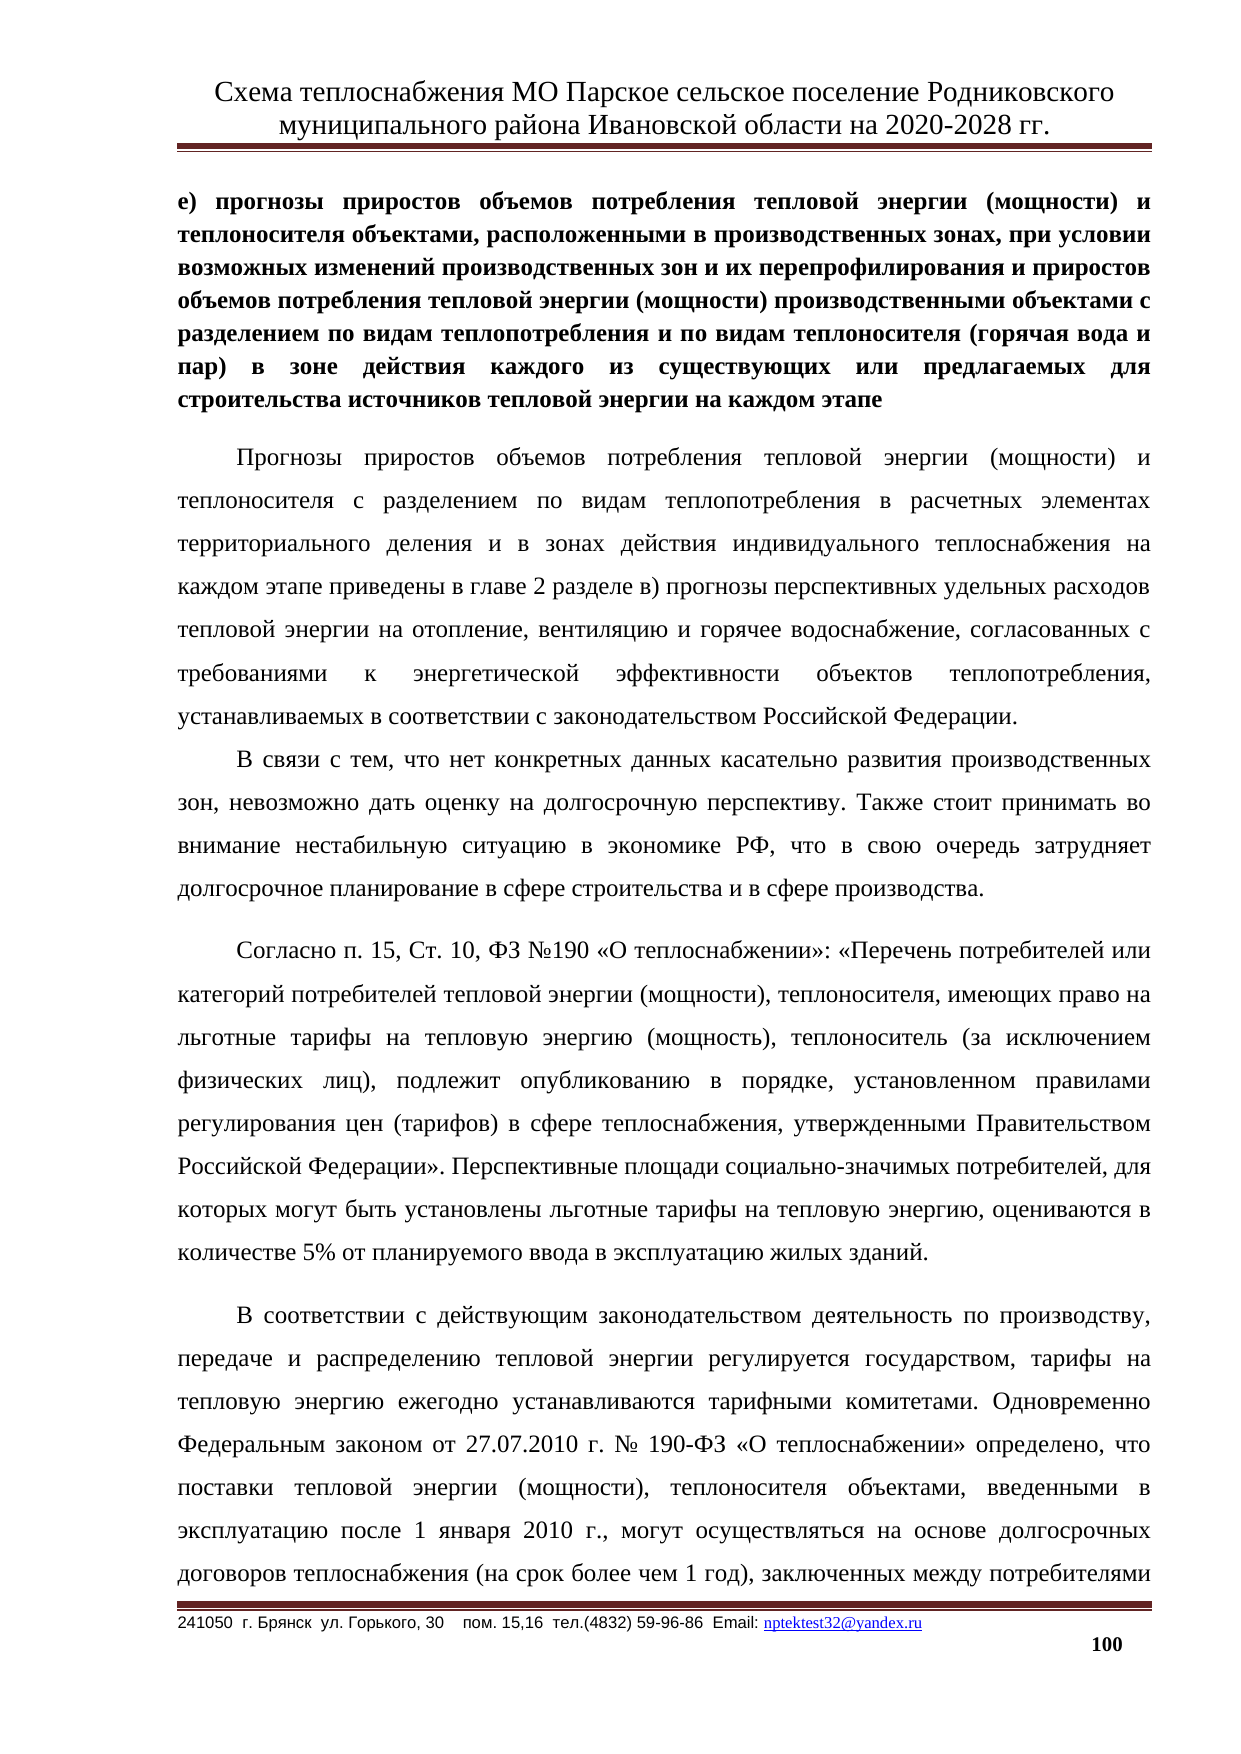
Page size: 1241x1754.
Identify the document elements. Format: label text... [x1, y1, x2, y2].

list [177, 1300, 1152, 1587]
subtitle е) прогнозы приростов объемов потребления тепловой энергии (мощности) и теплоносителя объектами, расположенными в производственных зонах, при условии возможных изменений производственных зон и их перепрофилирования и приростов объемов потребления тепловой энергии (мощности) производственными объектами с разделением по видам теплопотребления и по видам теплоносителя (горячая вода и пар) в зоне действия каждого из существующих или предлагаемых для строительства источников тепловой энергии на каждом этапе [177, 186, 1152, 413]
list В связи с тем, что нет конкретных данных касательно развития производственных зон, невозможно дать оценку на долгосрочную перспективу. Также стоит принимать во внимание нестабильную ситуацию в экономике РФ, что в свою очередь затрудняет долгосрочное планирование в сфере строительства и в сфере производства. [177, 744, 1152, 902]
list Согласно п. 15, Ст. 10, ФЗ №190 «О теплоснабжении»: «Перечень потребителей или категорий потребителей тепловой энергии (мощности), теплоносителя, имеющих право на льготные тарифы на тепловую энергию (мощность), теплоноситель (за исключением физических лиц), подлежит опубликованию в порядке, установленном правилами регулирования цен (тарифов) в сфере теплоснабжения, утвержденными Правительством Российской Федерации». Перспективные площади социально-значимых потребителей, для которых могут быть установлены льготные тарифы на тепловую энергию, оцениваются в количестве 5% от планируемого ввода в эксплуатацию жилых зданий. [177, 936, 1152, 1266]
list Прогнозы приростов объемов потребления тепловой энергии (мощности) и теплоносителя с разделением по видам теплопотребления в расчетных элементах территориального деления и в зонах действия индивидуального теплоснабжения на каждом этапе приведены в главе 2 разделе в) прогнозы перспективных удельных расходов тепловой энергии на отопление, вентиляцию и горячее водоснабжение, согласованных с требованиями к энергетической эффективности объектов теплопотребления, устанавливаемых в соответствии с законодательством Российской Федерации. [177, 442, 1152, 729]
